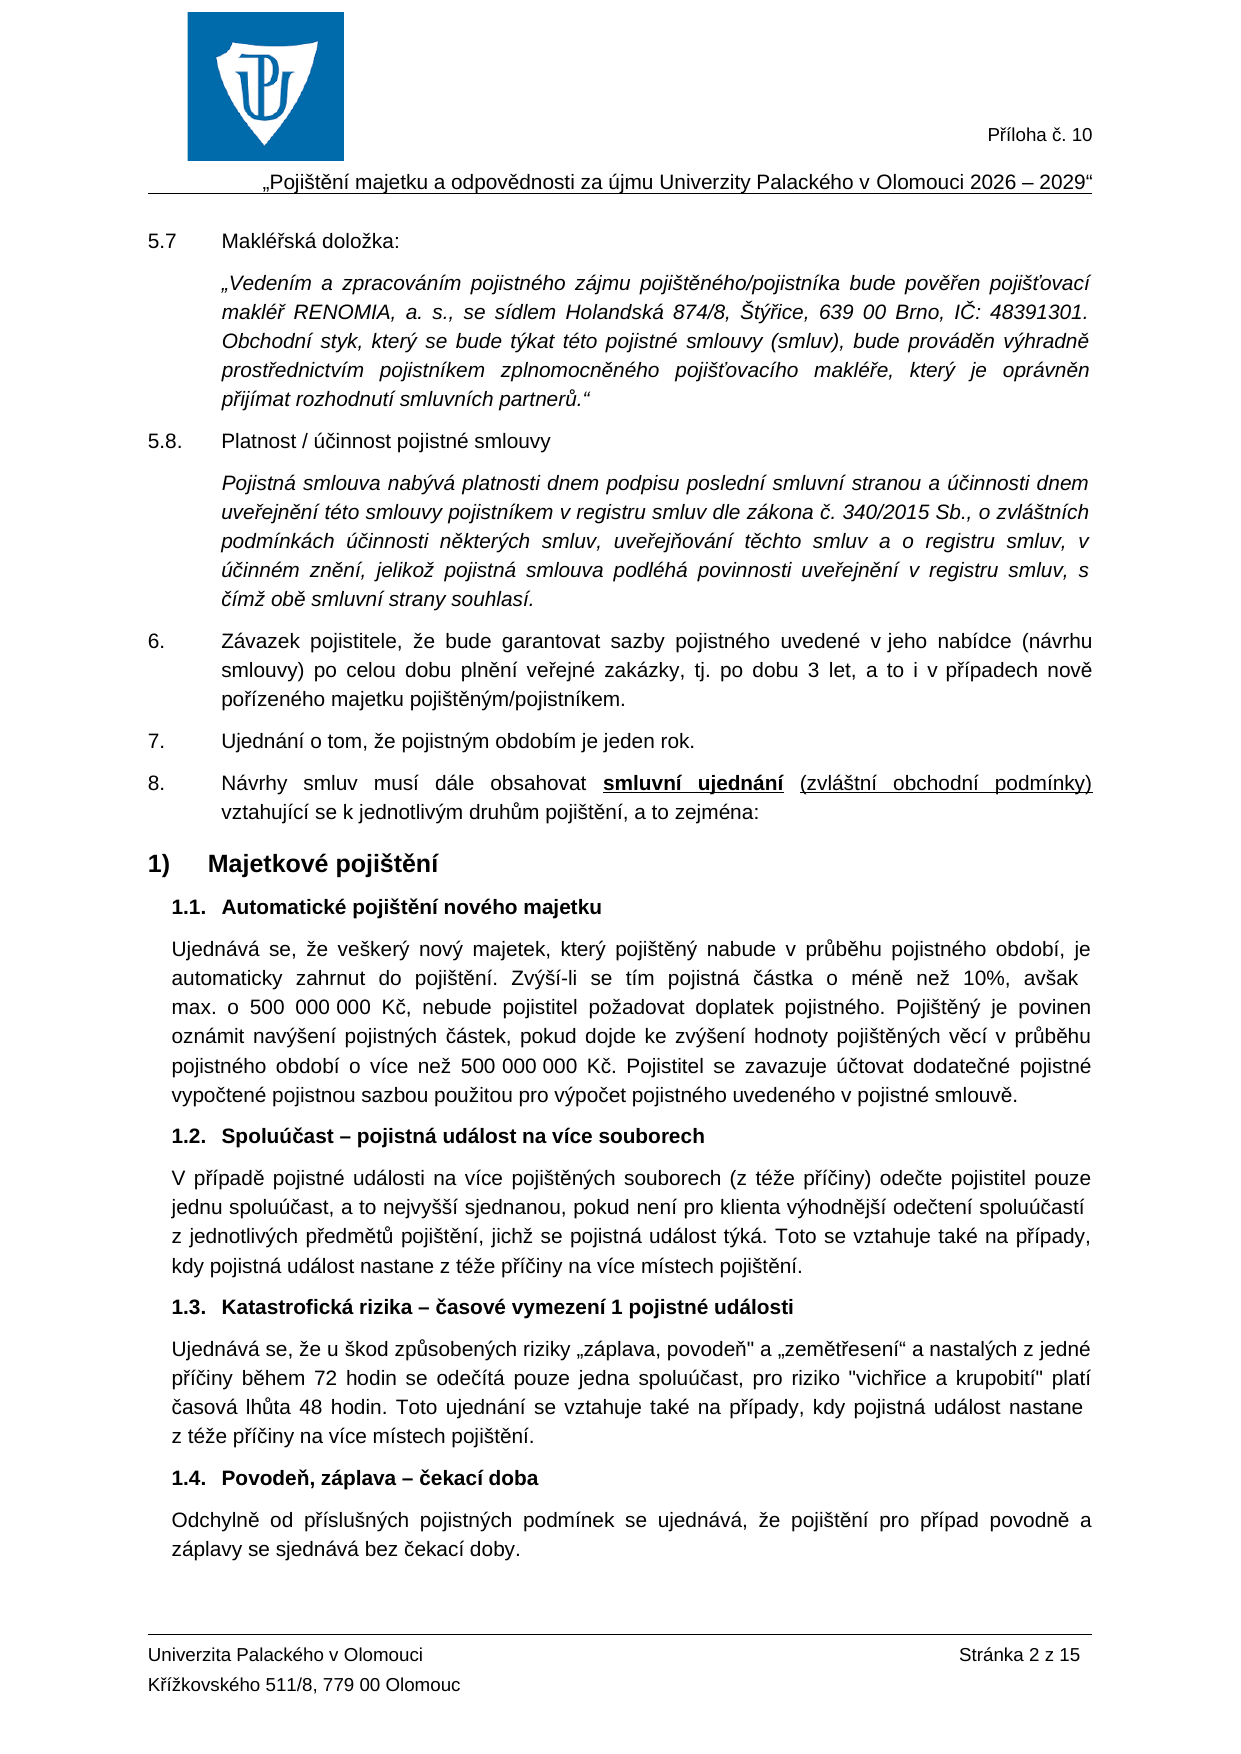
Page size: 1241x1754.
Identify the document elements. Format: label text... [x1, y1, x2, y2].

list Automatické pojištění nového majetku [171, 890, 1092, 919]
list Katastrofická rizika – časové vymezení 1 pojistné události [171, 1290, 1092, 1319]
text 6. Závazek pojistitele, že bude garantovat sazby pojistného uvedené v jeho nabídce (návrhu smlouvy) po celou dobu plnění veřejné zakázky, tj. po dobu 3 let, a to i v případech nově pořízeného majetku pojištěným/pojistníkem. [148, 624, 1092, 711]
subtitle Majetkové pojištění [148, 849, 1092, 877]
text Ujednává se, že u škod způsobených riziky „záplava, povodeň" a „zemětřesení“ a nastalých z jedné příčiny během 72 hodin se odečítá pouze jedna spoluúčast, pro riziko "vichřice a krupobití" platí časová lhůta 48 hodin. Toto ujednání se vztahuje také na případy, kdy pojistná událost nastane z téže příčiny na více místech pojištění. [171, 1332, 1092, 1448]
text Odchylně od příslušných pojistných podmínek se ujednává, že pojištění pro případ povodně a záplavy se sjednává bez čekací doby. [171, 1502, 1092, 1561]
text Pojistná smlouva nabývá platnosti dnem podpisu poslední smluvní stranou a účinnosti dnem uveřejnění této smlouvy pojistníkem v registru smluv dle zákona č. 340/2015 Sb., o zvláštních podmínkách účinnosti některých smluv, uveřejňování těchto smluv a o registru smluv, v účinném znění, jelikož pojistná smlouva podléhá povinnosti uveřejnění v registru smluv, s čímž obě smluvní strany souhlasí. [221, 465, 1092, 611]
text 7. Ujednání o tom, že pojistným obdobím je jeden rok. [148, 724, 1092, 753]
text 8. Návrhy smluv musí dále obsahovat smluvní ujednání (zvláštní obchodní podmínky) vztahující se k jednotlivým druhům pojištění, a to zejména: [148, 765, 1092, 824]
text Ujednává se, že veškerý nový majetek, který pojištěný nabude v průběhu pojistného období, je automaticky zahrnut do pojištění. Zvýší-li se tím pojistná částka o méně než 10%, avšak max. o 500 000 000 Kč, nebude pojistitel požadovat doplatek pojistného. Pojištěný je povinen oznámit navýšení pojistných částek, pokud dojde ke zvýšení hodnoty pojištěných věcí v průběhu pojistného období o více než 500 000 000 Kč. Pojistitel se zavazuje účtovat dodatečné pojistné vypočtené pojistnou sazbou použitou pro výpočet pojistného uvedeného v pojistné smlouvě. [171, 932, 1092, 1107]
text 5.7 Makléřská doložka: [148, 224, 1092, 253]
picture [187, 12, 344, 161]
text „Vedením a zpracováním pojistného zájmu pojištěného/pojistníka bude pověřen pojišťovací makléř RENOMIA, a. s., se sídlem Holandská 874/8, Štýřice, 639 00 Brno, IČ: 48391301. Obchodní styk, který se bude týkat této pojistné smlouvy (smluv), bude prováděn výhradně prostřednictvím pojistníkem zplnomocněného pojišťovacího makléře, který je oprávněn přijímat rozhodnutí smluvních partnerů.“ [222, 265, 1092, 411]
text 5.8. Platnost / účinnost pojistné smlouvy [148, 424, 1092, 453]
list Povodeň, záplava – čekací doba [171, 1461, 1092, 1490]
list Spoluúčast – pojistná událost na více souborech [171, 1119, 1092, 1148]
text V případě pojistné události na více pojištěných souborech (z téže příčiny) odečte pojistitel pouze jednu spoluúčast, a to nejvyšší sjednanou, pokud není pro klienta výhodnější odečtení spoluúčastí z jednotlivých předmětů pojištění, jichž se pojistná událost týká. Toto se vztahuje také na případy, kdy pojistná událost nastane z téže příčiny na více místech pojištění. [171, 1161, 1092, 1277]
